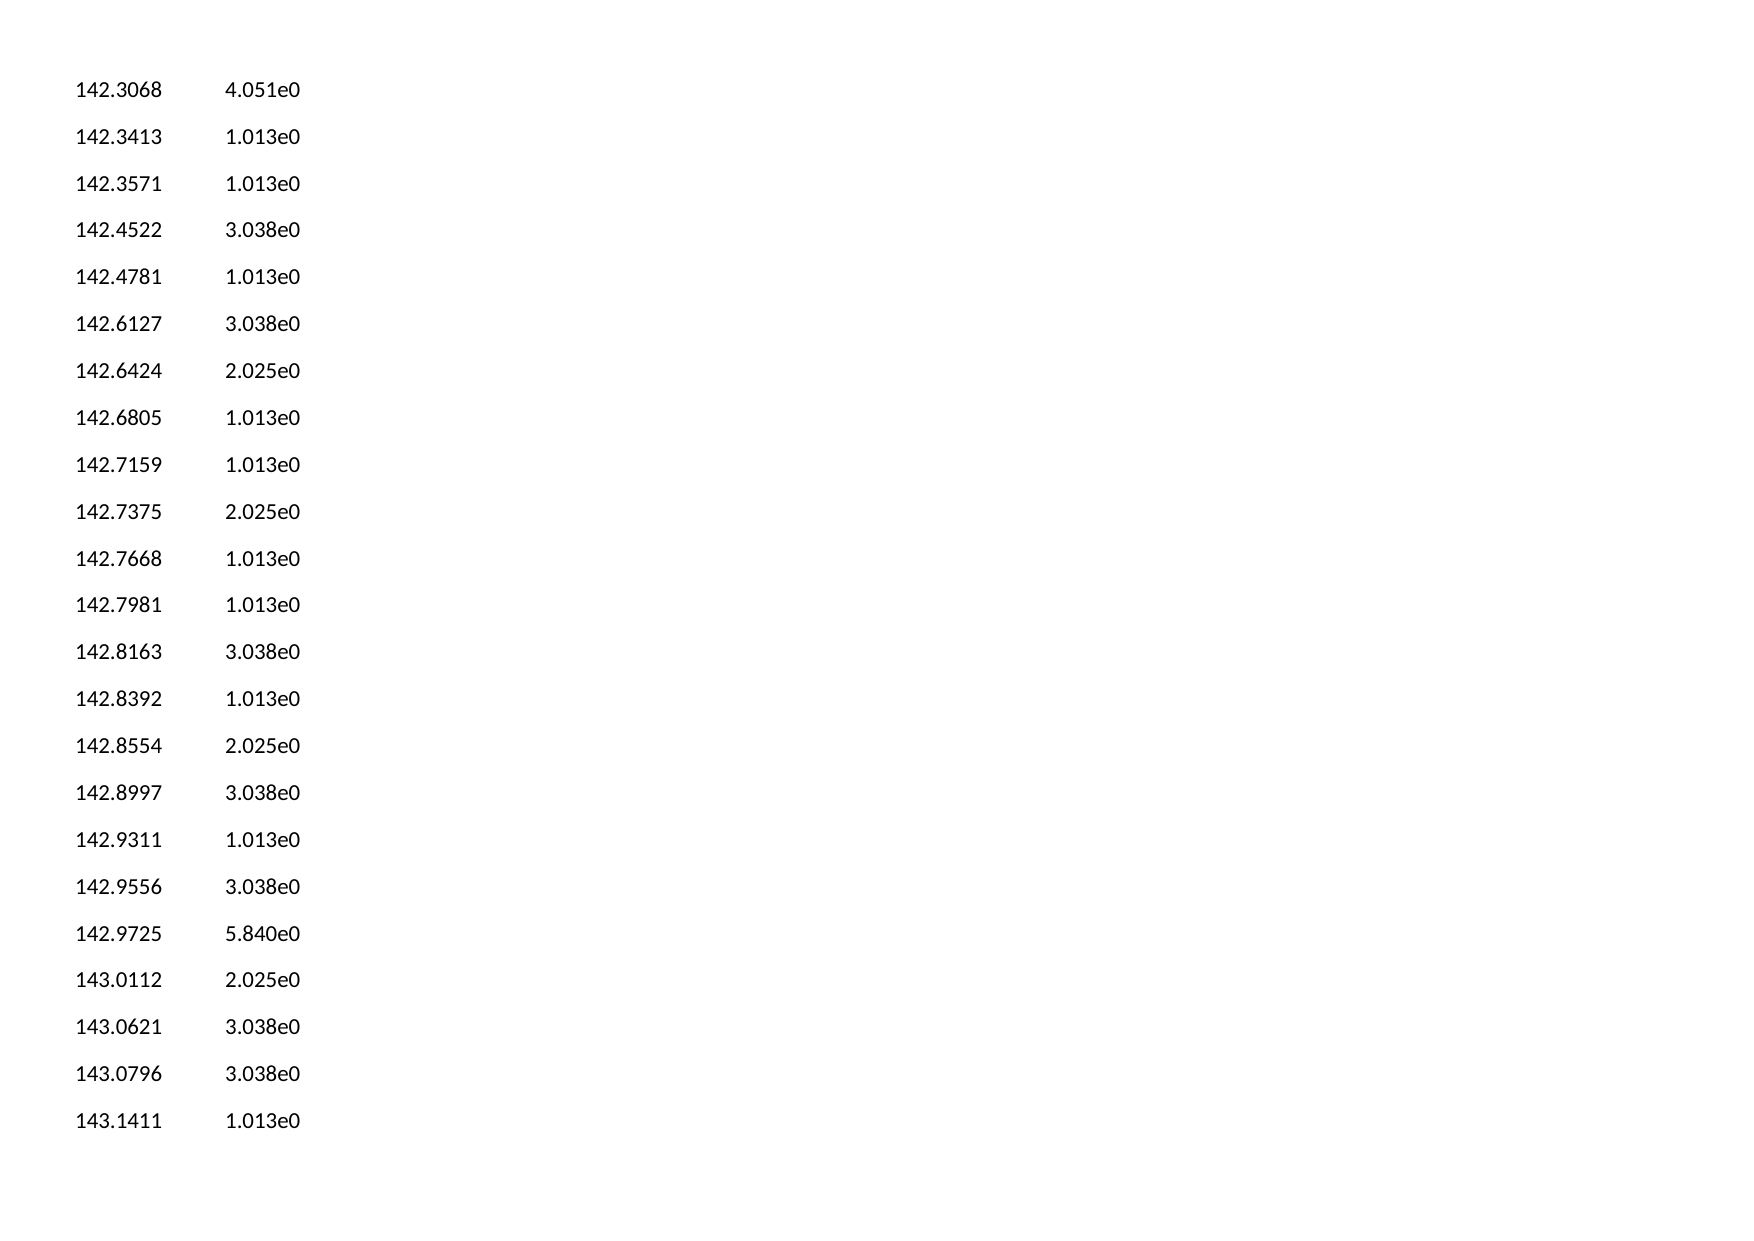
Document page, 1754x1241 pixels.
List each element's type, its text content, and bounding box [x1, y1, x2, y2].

text 142.6805 1.013e0 [75, 403, 1679, 431]
text 142.3571 1.013e0 [75, 169, 1679, 197]
text 142.9556 3.038e0 [75, 872, 1679, 900]
text 142.3068 4.051e0 [75, 75, 1679, 103]
text 142.7375 2.025e0 [75, 497, 1679, 525]
text 142.6424 2.025e0 [75, 356, 1679, 384]
text 142.8997 3.038e0 [75, 778, 1679, 806]
text 143.0796 3.038e0 [75, 1059, 1679, 1087]
text 142.4522 3.038e0 [75, 216, 1679, 244]
text 142.9311 1.013e0 [75, 825, 1679, 853]
text 142.4781 1.013e0 [75, 262, 1679, 291]
text 142.7668 1.013e0 [75, 544, 1679, 572]
text 143.1411 1.013e0 [75, 1106, 1679, 1134]
text 143.0112 2.025e0 [75, 966, 1679, 994]
text 142.6127 3.038e0 [75, 309, 1679, 337]
text 142.9725 5.840e0 [75, 919, 1679, 947]
text 142.7159 1.013e0 [75, 450, 1679, 478]
text 142.8392 1.013e0 [75, 684, 1679, 712]
text 142.8554 2.025e0 [75, 731, 1679, 759]
text 142.8163 3.038e0 [75, 637, 1679, 666]
text 143.0621 3.038e0 [75, 1012, 1679, 1041]
text 142.7981 1.013e0 [75, 591, 1679, 619]
text 142.3413 1.013e0 [75, 122, 1679, 150]
